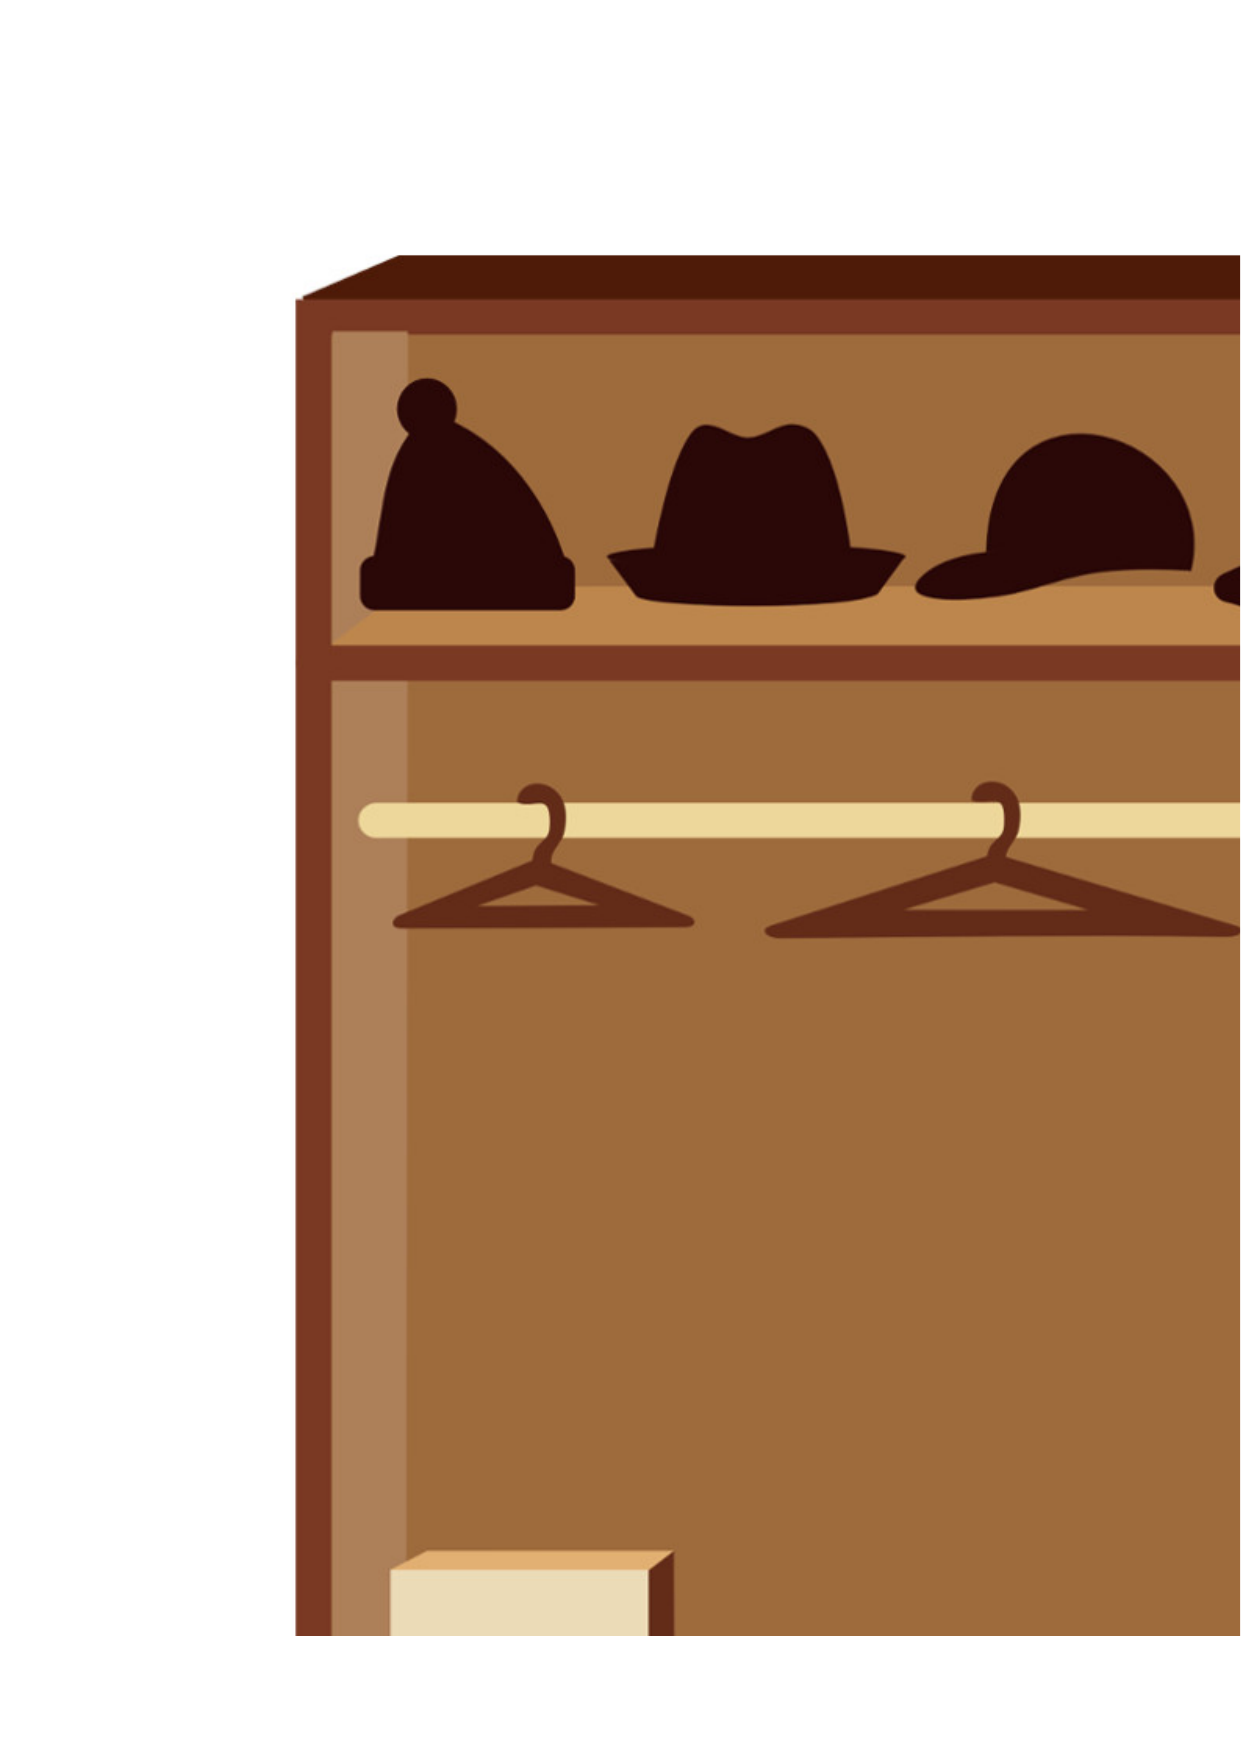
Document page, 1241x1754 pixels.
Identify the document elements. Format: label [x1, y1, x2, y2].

picture [216, 118, 1241, 1636]
